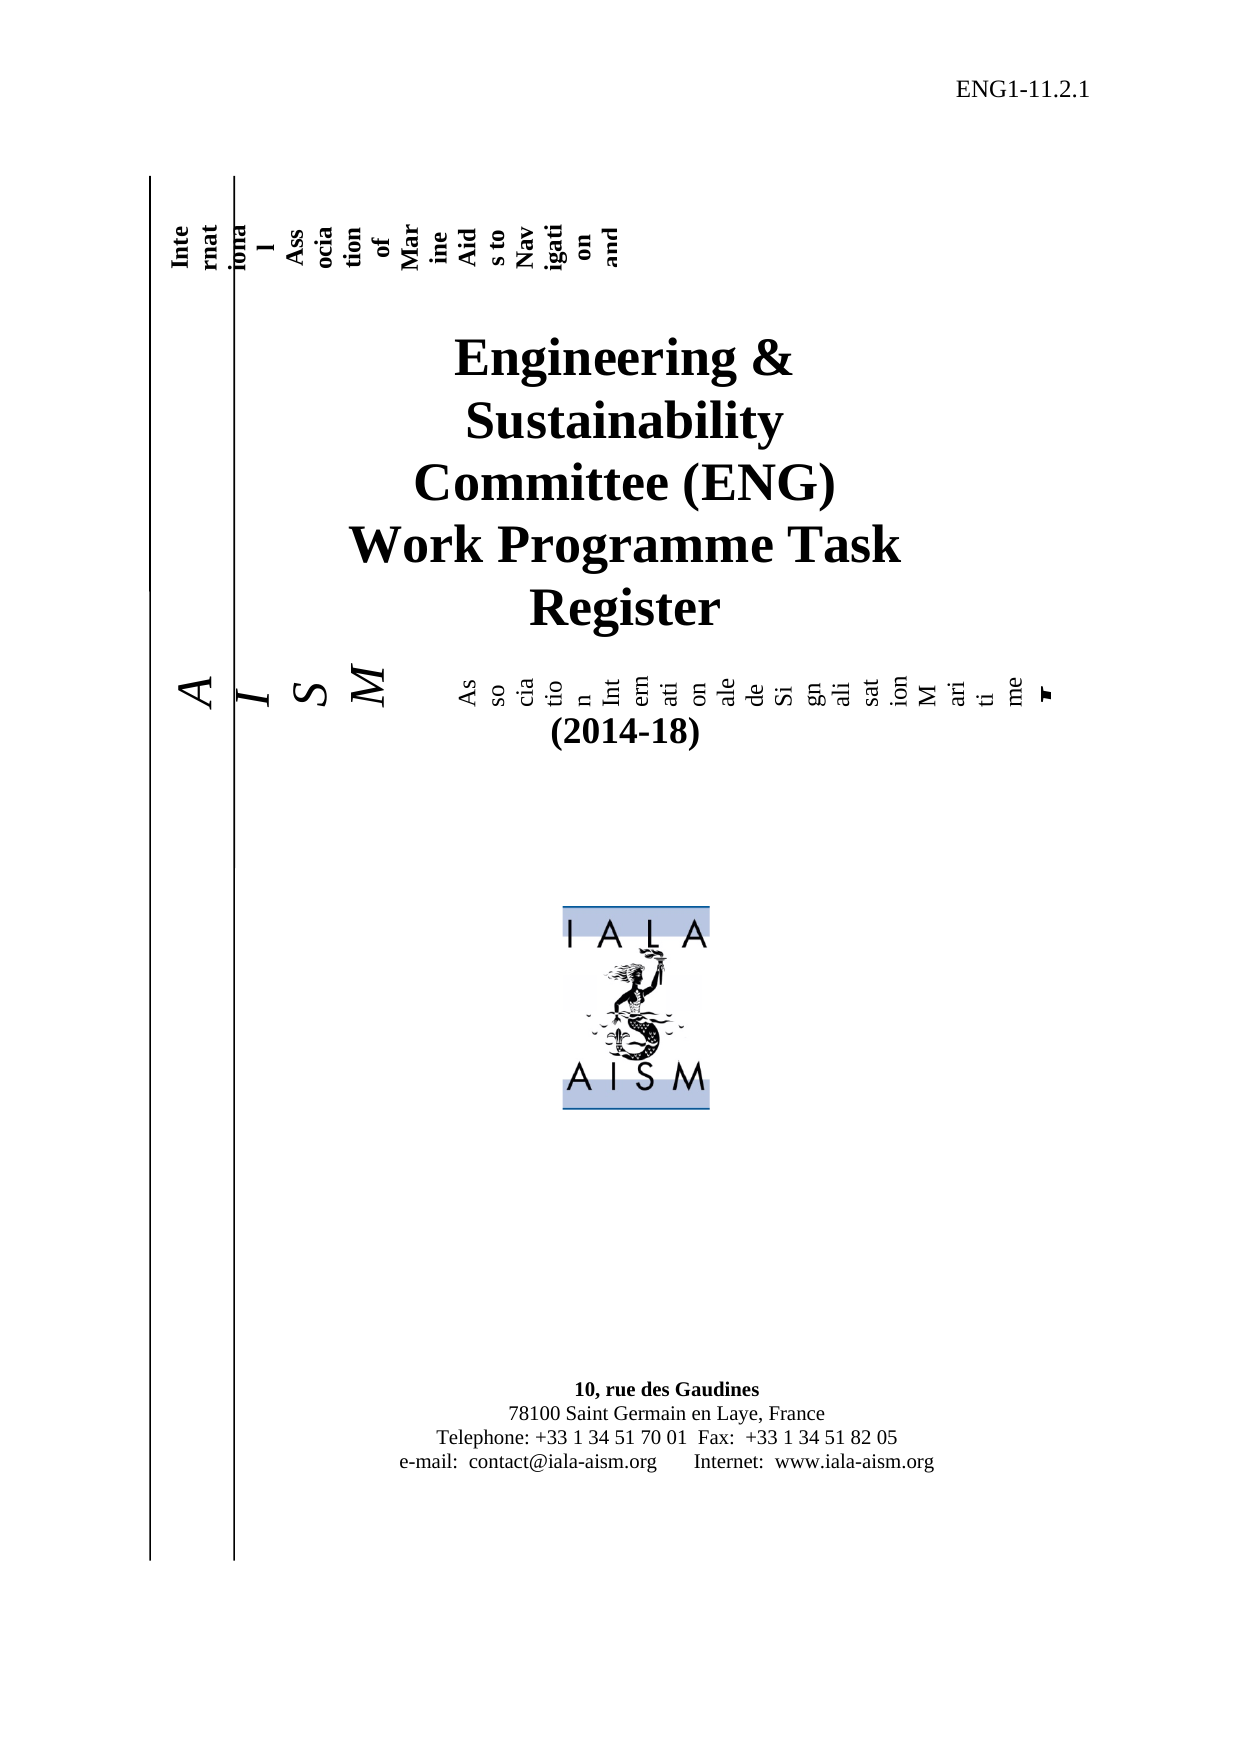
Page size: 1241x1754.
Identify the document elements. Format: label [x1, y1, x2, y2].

picture [562, 906, 710, 1110]
